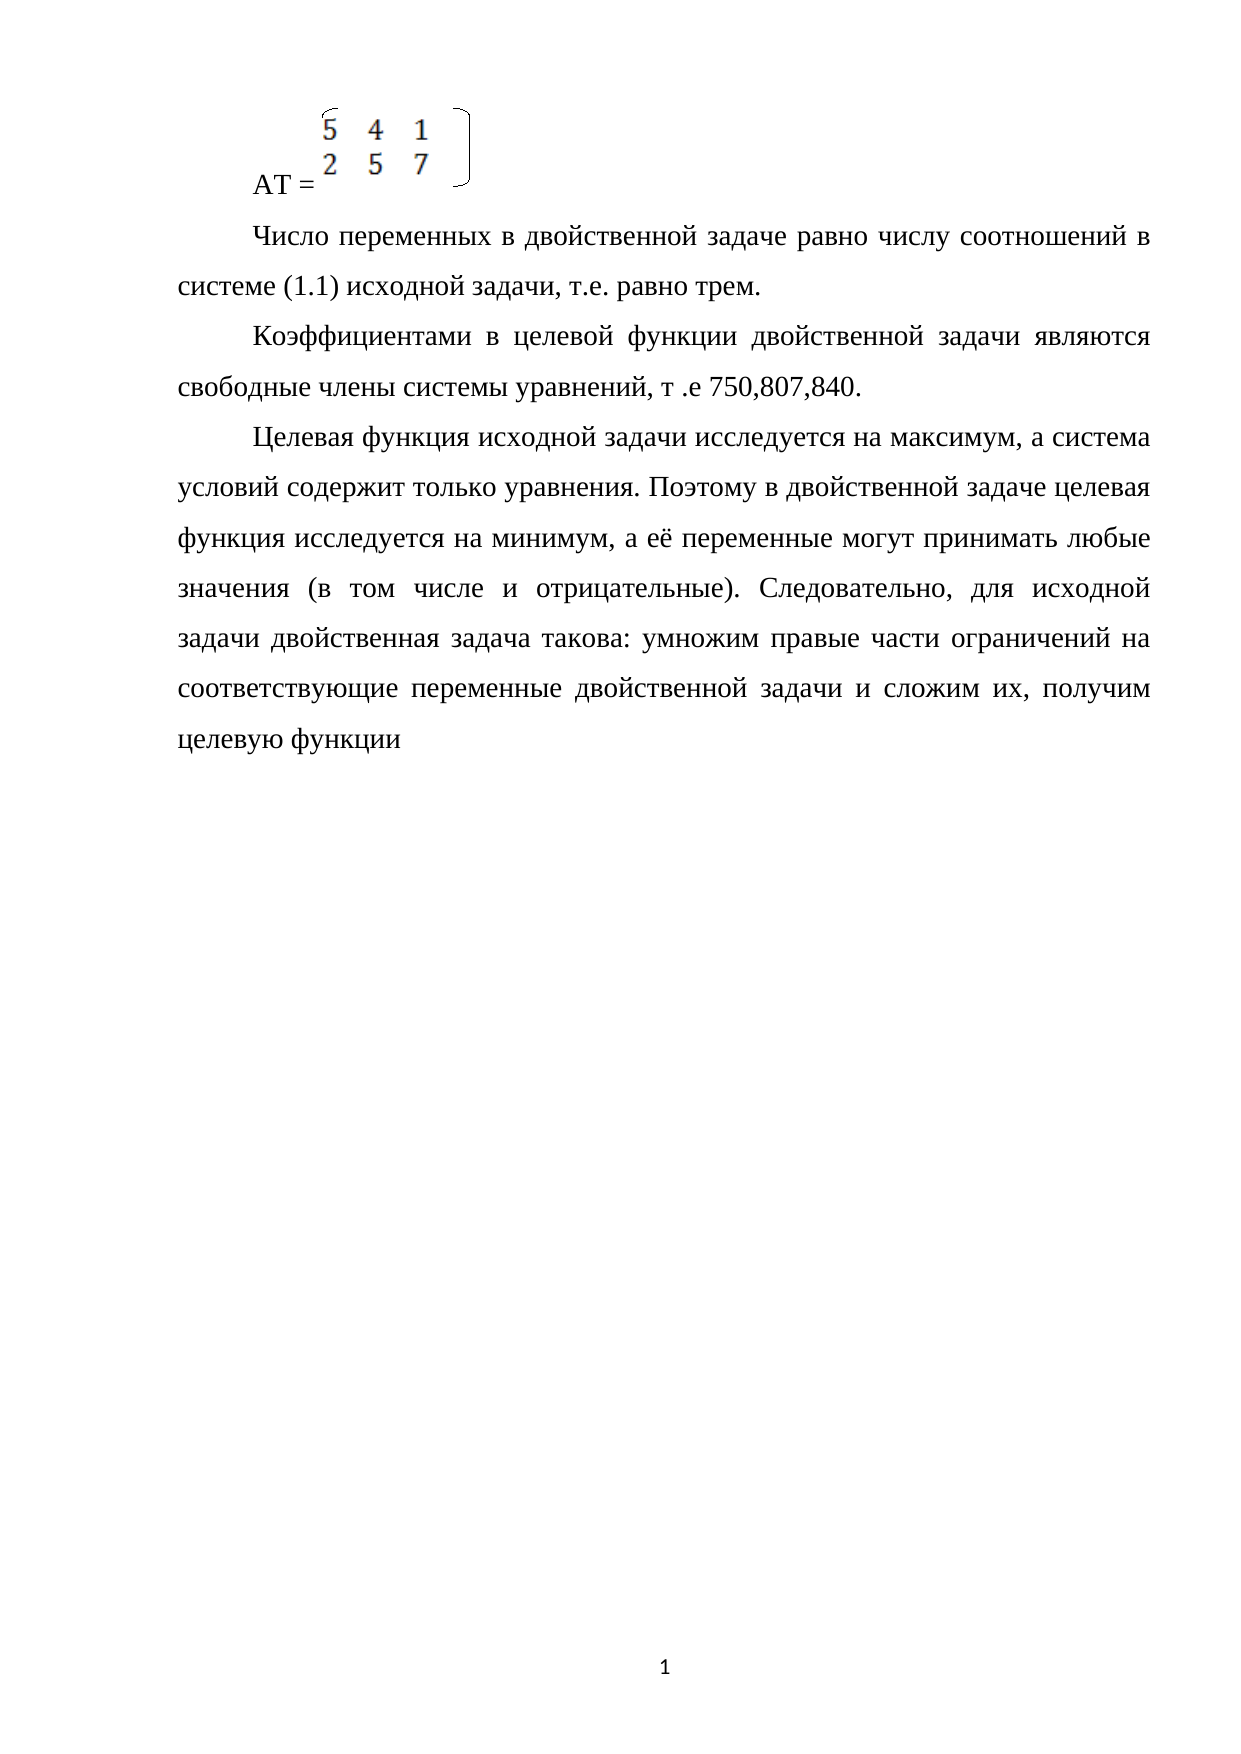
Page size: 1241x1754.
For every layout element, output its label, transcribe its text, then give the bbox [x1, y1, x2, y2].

text АТ = [177, 118, 1152, 201]
text Число переменных в двойственной задаче равно числу соотношений в системе (1.1) исходной задачи, т.е. равно трем. [177, 218, 1152, 302]
text Коэффициентами в целевой функции двойственной задачи являются свободные члены системы уравнений, т .е 750,807,840. [177, 318, 1152, 402]
picture [322, 118, 429, 195]
text Целевая функция исходной задачи исследуется на максимум, а система условий содержит только уравнения. Поэтому в двойственной задаче целевая функция исследуется на минимум, а её переменные могут принимать любые значения (в том числе и отрицательные). Следовательно, для исходной задачи двойственная задача такова: умножим правые части ограничений на соответствующие переменные двойственной задачи и сложим их, получим целевую функции [177, 419, 1152, 754]
